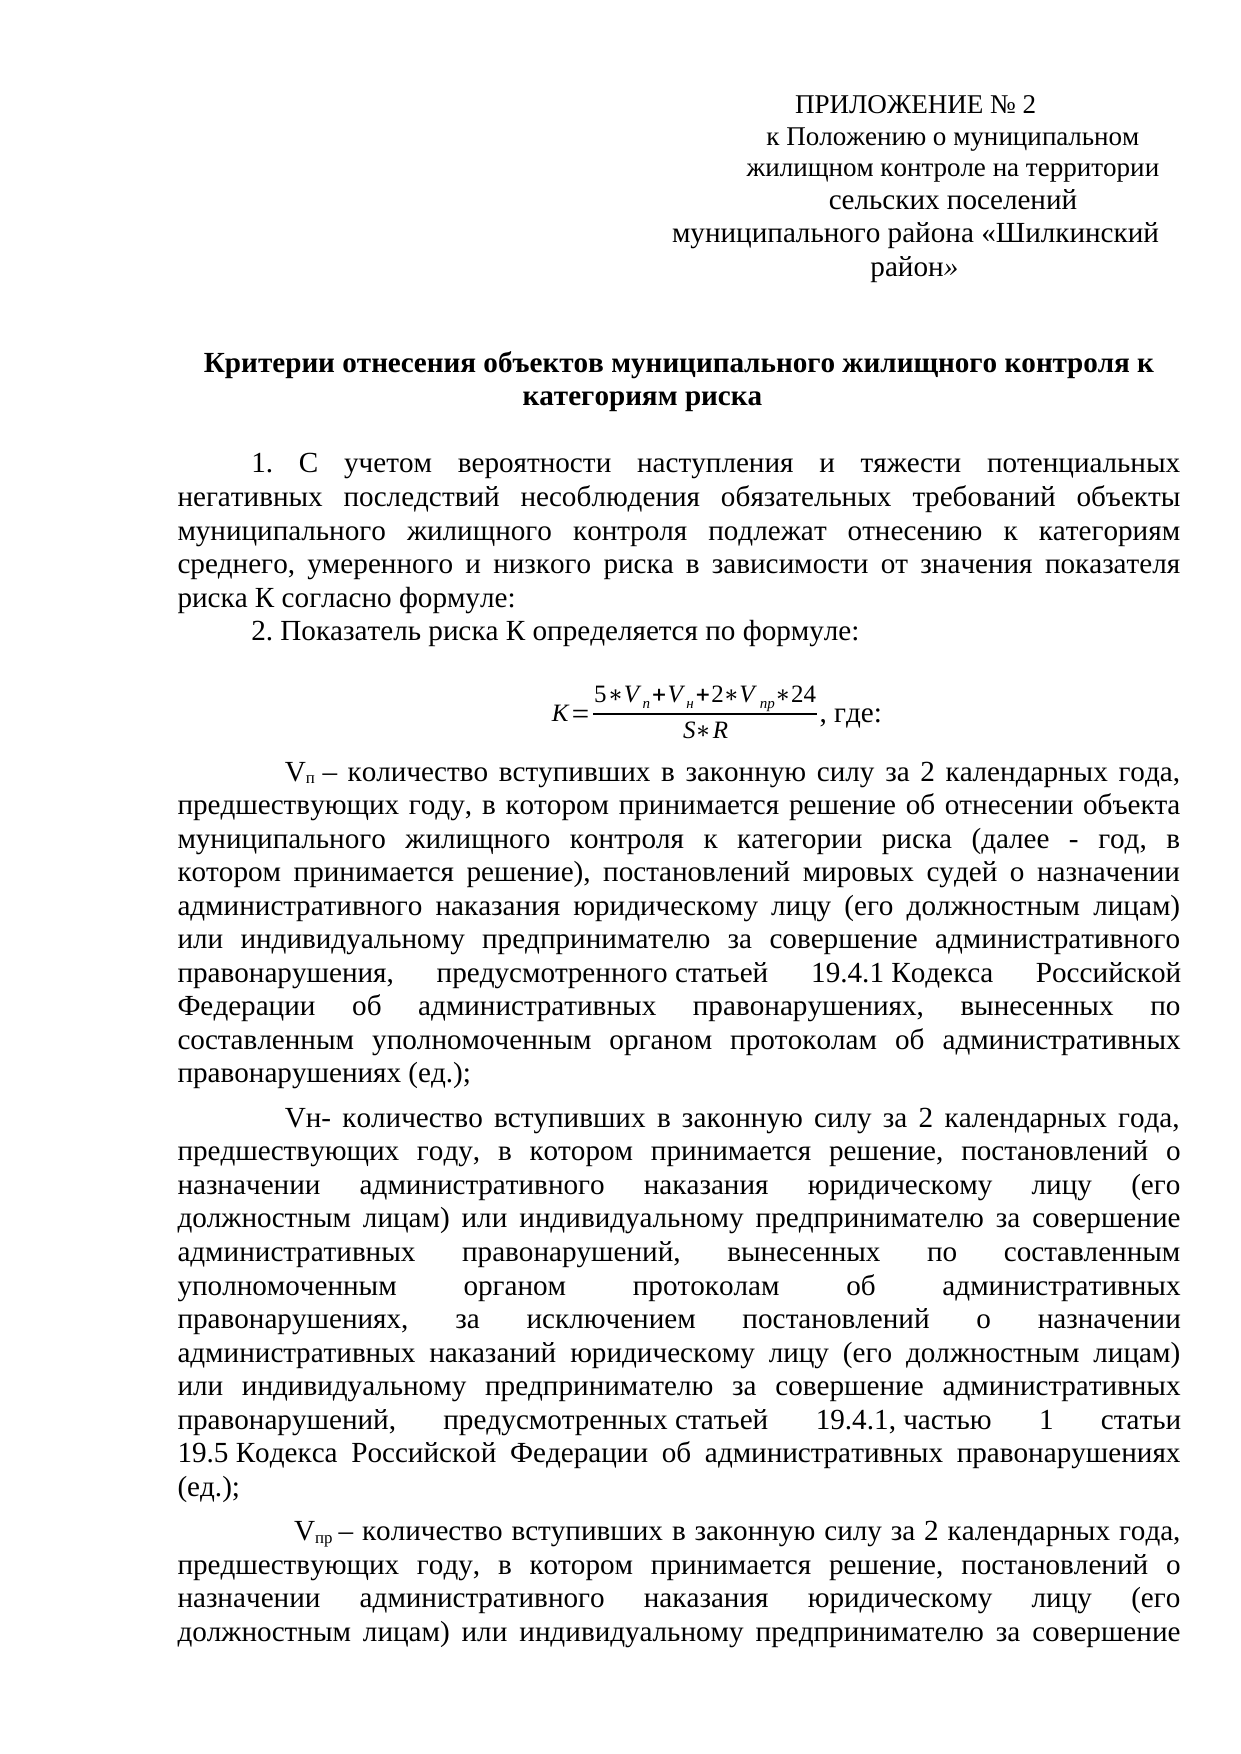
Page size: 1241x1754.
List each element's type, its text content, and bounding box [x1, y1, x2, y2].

text жилищном контроле на территории [650, 151, 1181, 182]
text , где: [177, 680, 1181, 743]
text сельских поселений муниципального района «Шилкинский район» [650, 182, 1181, 283]
text 1. С учетом вероятности наступления и тяжести потенциальных негативных последствий несоблюдения обязательных требований объекты муниципального жилищного контроля подлежат отнесению к категориям среднего, умеренного и низкого риска в зависимости от значения показателя риска К согласно формуле: [177, 446, 1181, 613]
text Vн- количество вступивших в законную силу за 2 календарных года, предшествующих году, в котором принимается решение, постановлений о назначении административного наказания юридическому лицу (его должностным лицам) или индивидуальному предпринимателю за совершение административных правонарушений, вынесенных по составленным уполномоченным органом протоколам об административных правонарушениях, за исключением постановлений о назначении административных наказаний юридическому лицу (его должностным лицам) или индивидуальному предпринимателю за совершение административных правонарушений, предусмотренных статьей 19.4.1, частью 1 статьи 19.5 Кодекса Российской Федерации об административных правонарушениях (ед.); [177, 1089, 1181, 1502]
text Критерии отнесения объектов муниципального жилищного контроля к категориям риска [103, 345, 1181, 412]
text 2. Показатель риска К определяется по формуле: [177, 613, 1181, 647]
text Vп – количество вступивших в законную силу за 2 календарных года, предшествующих году, в котором принимается решение об отнесении объекта муниципального жилищного контроля к категории риска (далее - год, в котором принимается решение), постановлений мировых судей о назначении административного наказания юридическому лицу (его должностным лицам) или индивидуальному предпринимателю за совершение административного правонарушения, предусмотренного статьей 19.4.1 Кодекса Российской Федерации об административных правонарушениях, вынесенных по составленным уполномоченным органом протоколам об административных правонарушениях (ед.); [177, 743, 1181, 1089]
text ПРИЛОЖЕНИЕ № 2 [650, 89, 1181, 120]
text к Положению о муниципальном [650, 120, 1181, 151]
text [177, 1502, 1181, 1648]
